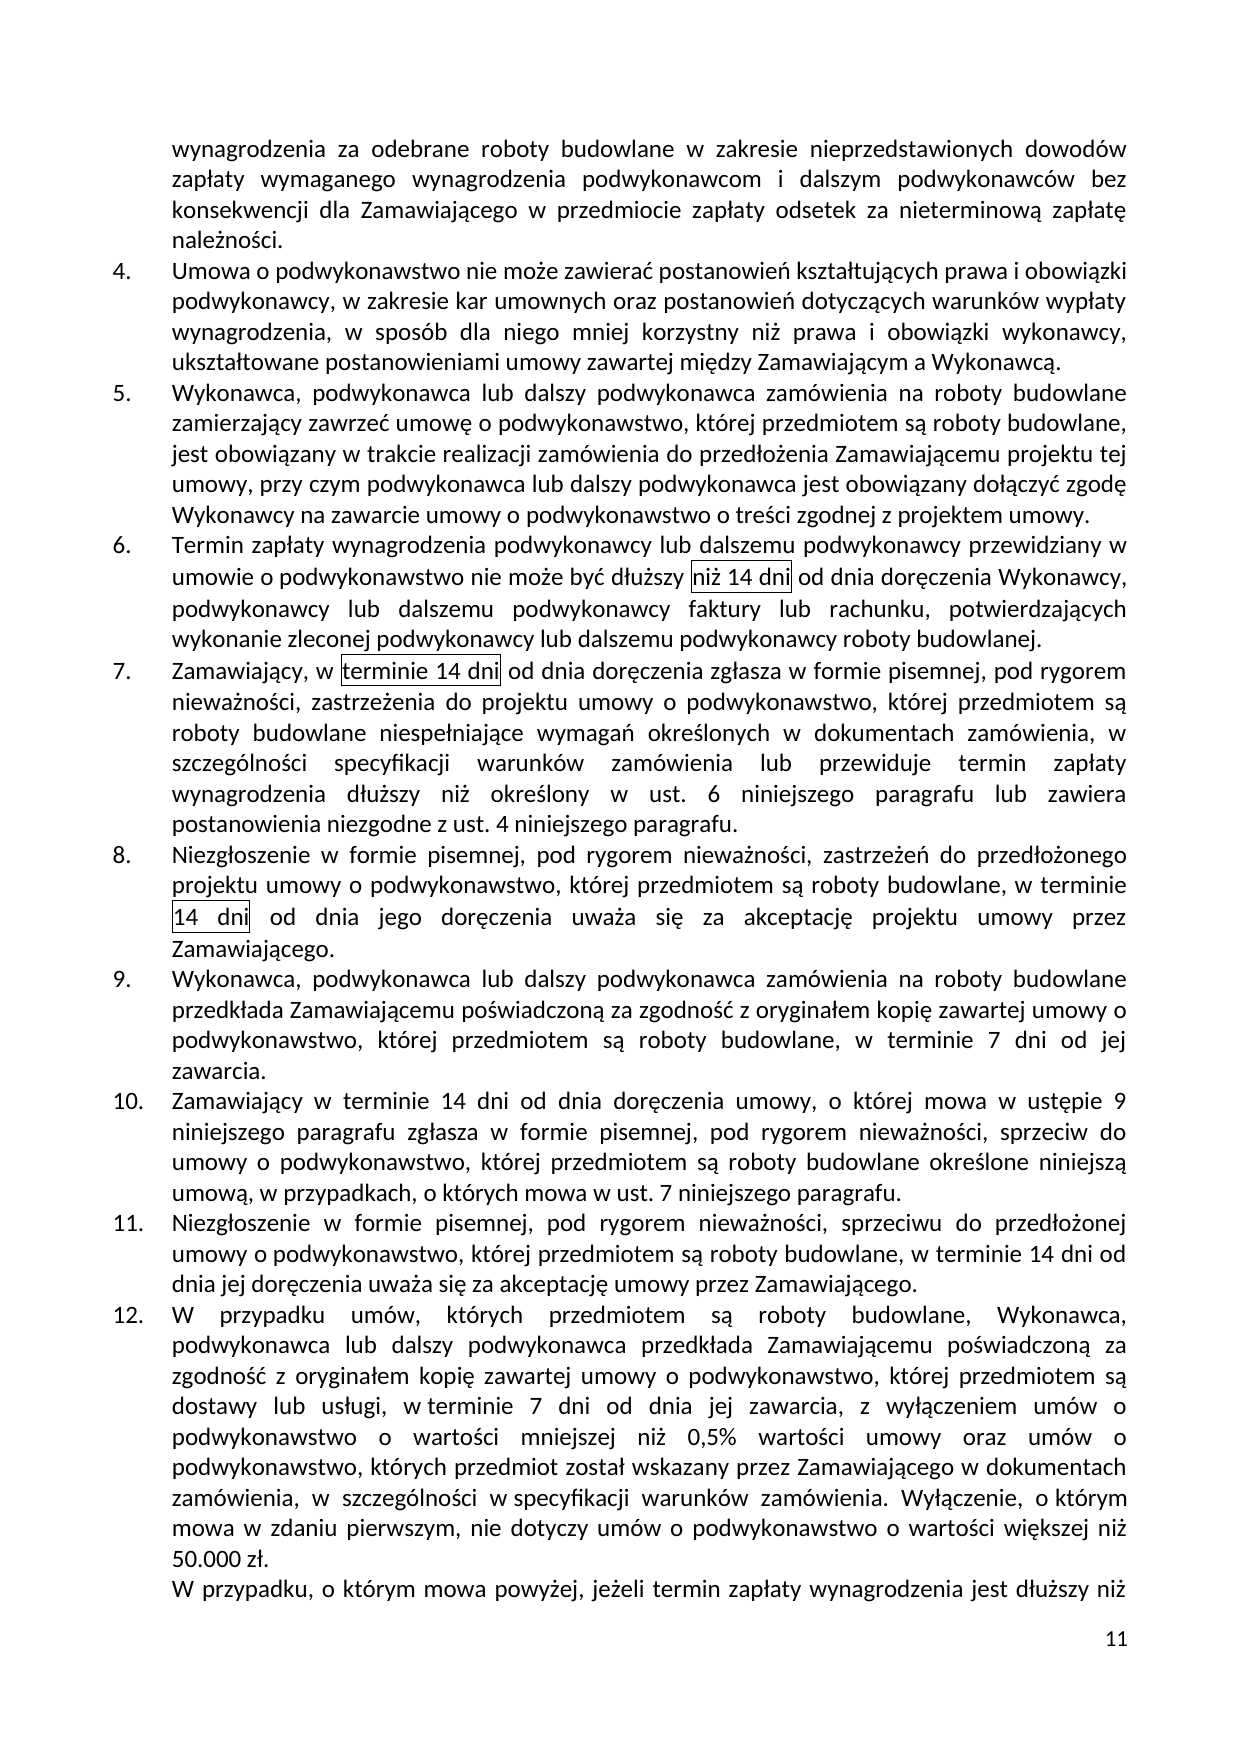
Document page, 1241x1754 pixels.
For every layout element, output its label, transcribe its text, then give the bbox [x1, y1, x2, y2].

list Wykonawca, podwykonawca lub dalszy podwykonawca zamówienia na roboty budowlane przedkłada Zamawiającemu poświadczoną za zgodność z oryginałem kopię zawartej umowy o podwykonawstwo, której przedmiotem są roboty budowlane, w terminie 7 dni od jej zawarcia. [112, 963, 1128, 1085]
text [172, 1574, 1128, 1604]
list Wykonawca, podwykonawca lub dalszy podwykonawca zamówienia na roboty budowlane zamierzający zawrzeć umowę o podwykonawstwo, której przedmiotem są roboty budowlane, jest obowiązany w trakcie realizacji zamówienia do przedłożenia Zamawiającemu projektu tej umowy, przy czym podwykonawca lub dalszy podwykonawca jest obowiązany dołączyć zgodę Wykonawcy na zawarcie umowy o podwykonawstwo o treści zgodnej z projektem umowy. [112, 377, 1128, 530]
list Termin zapłaty wynagrodzenia podwykonawcy lub dalszemu podwykonawcy przewidziany w umowie o podwykonawstwo nie może być dłuższy niż 14 dni od dnia doręczenia Wykonawcy, podwykonawcy lub dalszemu podwykonawcy faktury lub rachunku, potwierdzających wykonanie zleconej podwykonawcy lub dalszemu podwykonawcy roboty budowlanej. [112, 530, 1128, 654]
list W przypadku umów, których przedmiotem są roboty budowlane, Wykonawca, podwykonawca lub dalszy podwykonawca przedkłada Zamawiającemu poświadczoną za zgodność z oryginałem kopię zawartej umowy o podwykonawstwo, której przedmiotem są dostawy lub usługi, w terminie 7 dni od dnia jej zawarcia, z wyłączeniem umów o podwykonawstwo o wartości mniejszej niż 0,5% wartości umowy oraz umów o podwykonawstwo, których przedmiot został wskazany przez Zamawiającego w dokumentach zamówienia, w szczególności w specyfikacji warunków zamówienia. Wyłączenie, o którym mowa w zdaniu pierwszym, nie dotyczy umów o podwykonawstwo o wartości większej niż 50.000 zł. [112, 1299, 1128, 1574]
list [112, 133, 1128, 255]
list Zamawiający, w terminie 14 dni od dnia doręczenia zgłasza w formie pisemnej, pod rygorem nieważności, zastrzeżenia do projektu umowy o podwykonawstwo, której przedmiotem są roboty budowlane niespełniające wymagań określonych w dokumentach zamówienia, w szczególności specyfikacji warunków zamówienia lub przewiduje termin zapłaty wynagrodzenia dłuższy niż określony w ust. 6 niniejszego paragrafu lub zawiera postanowienia niezgodne z ust. 4 niniejszego paragrafu. [112, 654, 1128, 839]
list Zamawiający w terminie 14 dni od dnia doręczenia umowy, o której mowa w ustępie 9 niniejszego paragrafu zgłasza w formie pisemnej, pod rygorem nieważności, sprzeciw do umowy o podwykonawstwo, której przedmiotem są roboty budowlane określone niniejszą umową, w przypadkach, o których mowa w ust. 7 niniejszego paragrafu. [112, 1085, 1128, 1207]
list Niezgłoszenie w formie pisemnej, pod rygorem nieważności, sprzeciwu do przedłożonej umowy o podwykonawstwo, której przedmiotem są roboty budowlane, w terminie 14 dni od dnia jej doręczenia uważa się za akceptację umowy przez Zamawiającego. [112, 1207, 1128, 1299]
list Umowa o podwykonawstwo nie może zawierać postanowień kształtujących prawa i obowiązki podwykonawcy, w zakresie kar umownych oraz postanowień dotyczących warunków wypłaty wynagrodzenia, w sposób dla niego mniej korzystny niż prawa i obowiązki wykonawcy, ukształtowane postanowieniami umowy zawartej między Zamawiającym a Wykonawcą. [112, 255, 1128, 377]
list Niezgłoszenie w formie pisemnej, pod rygorem nieważności, zastrzeżeń do przedłożonego projektu umowy o podwykonawstwo, której przedmiotem są roboty budowlane, w terminie 14 dni od dnia jego doręczenia uważa się za akceptację projektu umowy przez Zamawiającego. [112, 839, 1128, 963]
